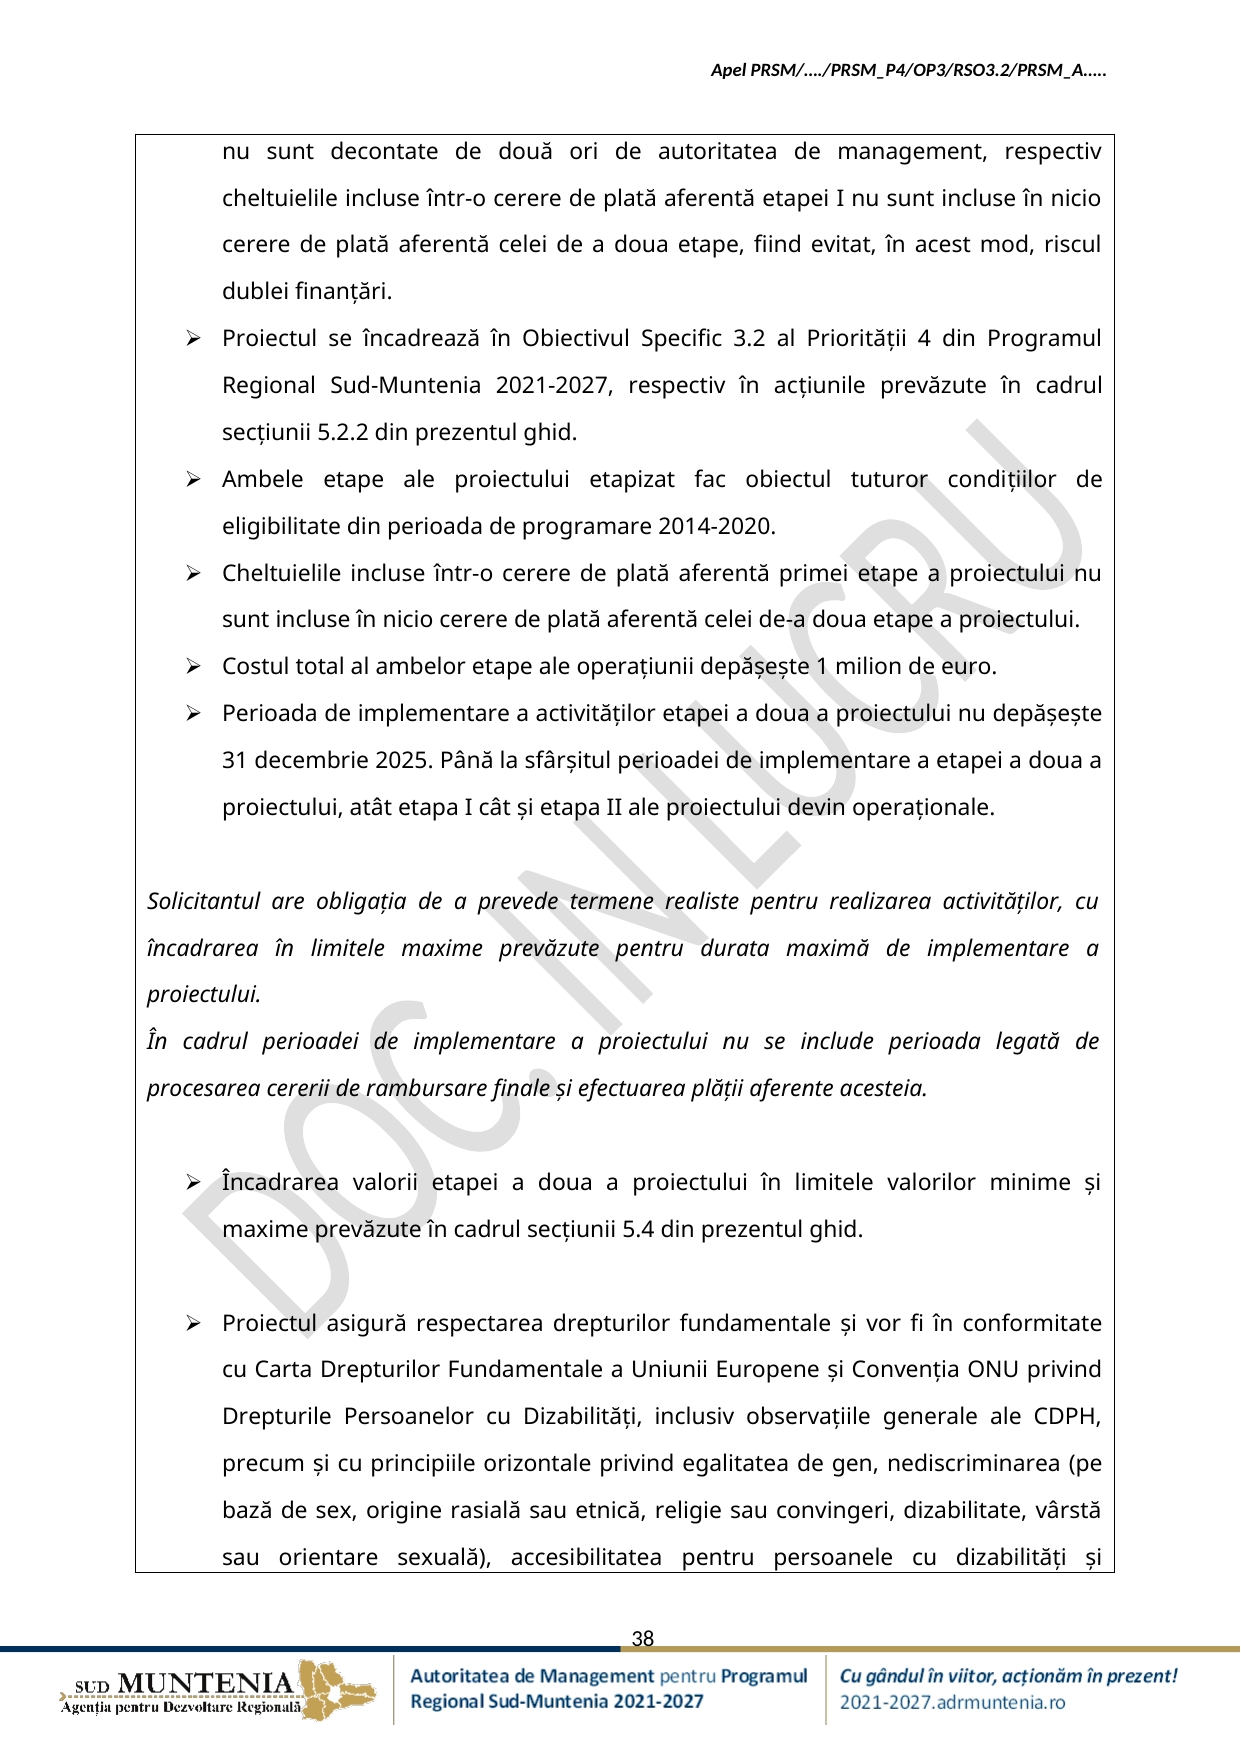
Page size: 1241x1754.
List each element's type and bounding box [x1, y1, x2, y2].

table_header [136, 135, 1114, 1572]
picture [0, 1646, 1241, 1726]
